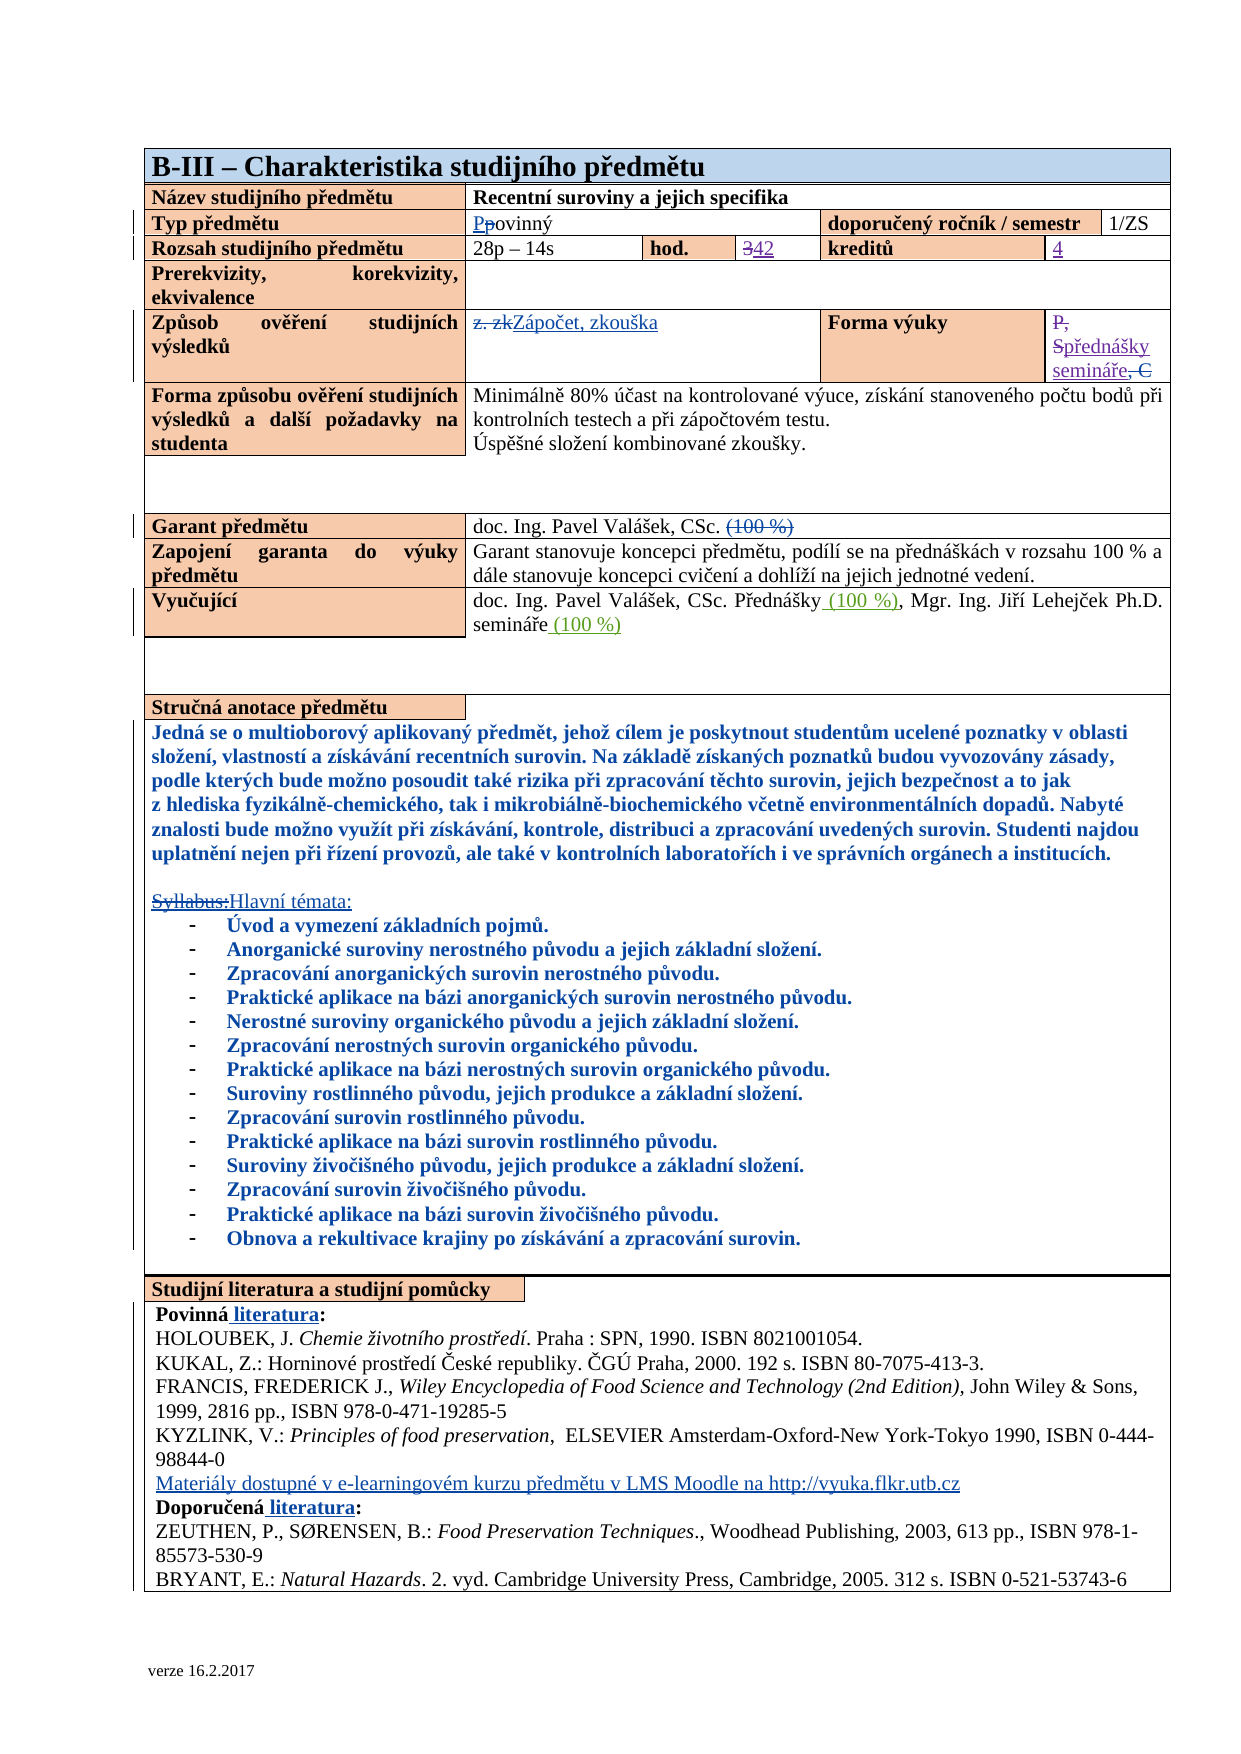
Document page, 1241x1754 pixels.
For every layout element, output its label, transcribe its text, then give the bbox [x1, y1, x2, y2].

table_cell Garant stanovuje koncepci předmětu, podílí se na přednáškách v rozsahu 100 % a dále stanovuje koncepci cvičení a dohlíží na jejich jednotné vedení. [466, 539, 1170, 587]
table_cell Studijní literatura a studijní pomůcky [145, 1277, 524, 1301]
table_cell Rozsah studijního předmětu [145, 236, 465, 259]
table_cell Prerekvizity, korekvizity, ekvivalence [145, 261, 465, 309]
table_cell hod. [643, 236, 735, 259]
table_cell [466, 261, 1170, 309]
table_cell [145, 636, 1170, 694]
table_cell [736, 236, 820, 259]
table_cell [145, 1301, 1170, 1591]
table_cell doporučený ročník / semestr [821, 210, 1101, 234]
table_cell 28p – 14s [466, 236, 642, 259]
table_cell Zapojení garanta do výuky předmětu [145, 539, 465, 587]
table_cell Minimálně 80% účast na kontrolované výuce, získání stanoveného počtu bodů při kontrolních testech a při zápočtovém testu. Úspěšné složení kombinované zkoušky. [466, 383, 1170, 455]
table_cell Způsob ověření studijních výsledků [145, 310, 465, 382]
table_cell [466, 695, 1170, 719]
table_cell [1046, 236, 1170, 259]
table_cell Vyučující [145, 588, 465, 636]
table_cell Typ předmětu [145, 210, 465, 234]
table_cell kreditů [821, 236, 1044, 259]
table_cell Stručná anotace předmětu [145, 695, 465, 719]
table_cell Garant předmětu [145, 514, 465, 538]
table_cell doc. Ing. Pavel Valášek, CSc. [466, 514, 1170, 538]
table_header B-III – Charakteristika studijního předmětu [145, 149, 1170, 182]
table_cell Jedná se o multioborový aplikovaný předmět, jehož cílem je poskytnout studentům ucelené poznatky v oblasti složení, vlastností a získávání recentních surovin. Na základě získaných poznatků budou vyvozovány zásady, podle kterých bude možno posoudit také rizika při zpracování těchto surovin, jejich bezpečnost a to jak z hlediska fyzikálně-chemického, tak i mikrobiálně-biochemického včetně environmentálních dopadů. Nabyté znalosti bude možno využít při získávání, kontrole, distribuci a zpracování uvedených surovin. Studenti najdou uplatnění nejen při řízení provozů, ale také v kontrolních laboratořích i ve správních orgánech a institucích. Úvod a vymezení základních pojmů. Anorganické suroviny nerostného původu a jejich základní složení. Zpracování anorganických surovin nerostného původu. Praktické aplikace na bázi anorganických surovin nerostného původu. Nerostné suroviny organického původu a jejich základní složení. Zpracování nerostných surovin organického původu. Praktické aplikace na bázi nerostných surovin organického původu. Suroviny rostlinného původu, jejich produkce a základní složení. Zpracování surovin rostlinného původu. Praktické aplikace na bázi surovin rostlinného původu. Suroviny živočišného původu, jejich produkce a základní složení. Zpracování surovin živočišného původu. Praktické aplikace na bázi surovin živočišného původu. Obnova a rekultivace krajiny po získávání a zpracování surovin. [145, 719, 1170, 1274]
table_cell 1/ZS [1102, 210, 1170, 234]
table_cell Forma způsobu ověření studijních výsledků a další požadavky na studenta [145, 383, 465, 455]
table_cell Forma výuky [821, 310, 1044, 382]
table_cell ovinný [466, 210, 820, 234]
table_cell [525, 1277, 1170, 1301]
table_cell doc. Ing. Pavel Valášek, CSc. Přednášky, Mgr. Ing. Jiří Lehejček Ph.D. semináře [466, 588, 1170, 636]
table_cell [466, 310, 820, 382]
table_cell Název studijního předmětu [145, 185, 465, 209]
table_cell [145, 455, 1170, 513]
table_cell [1046, 310, 1170, 382]
table_cell Recentní suroviny a jejich specifika [466, 185, 1170, 209]
